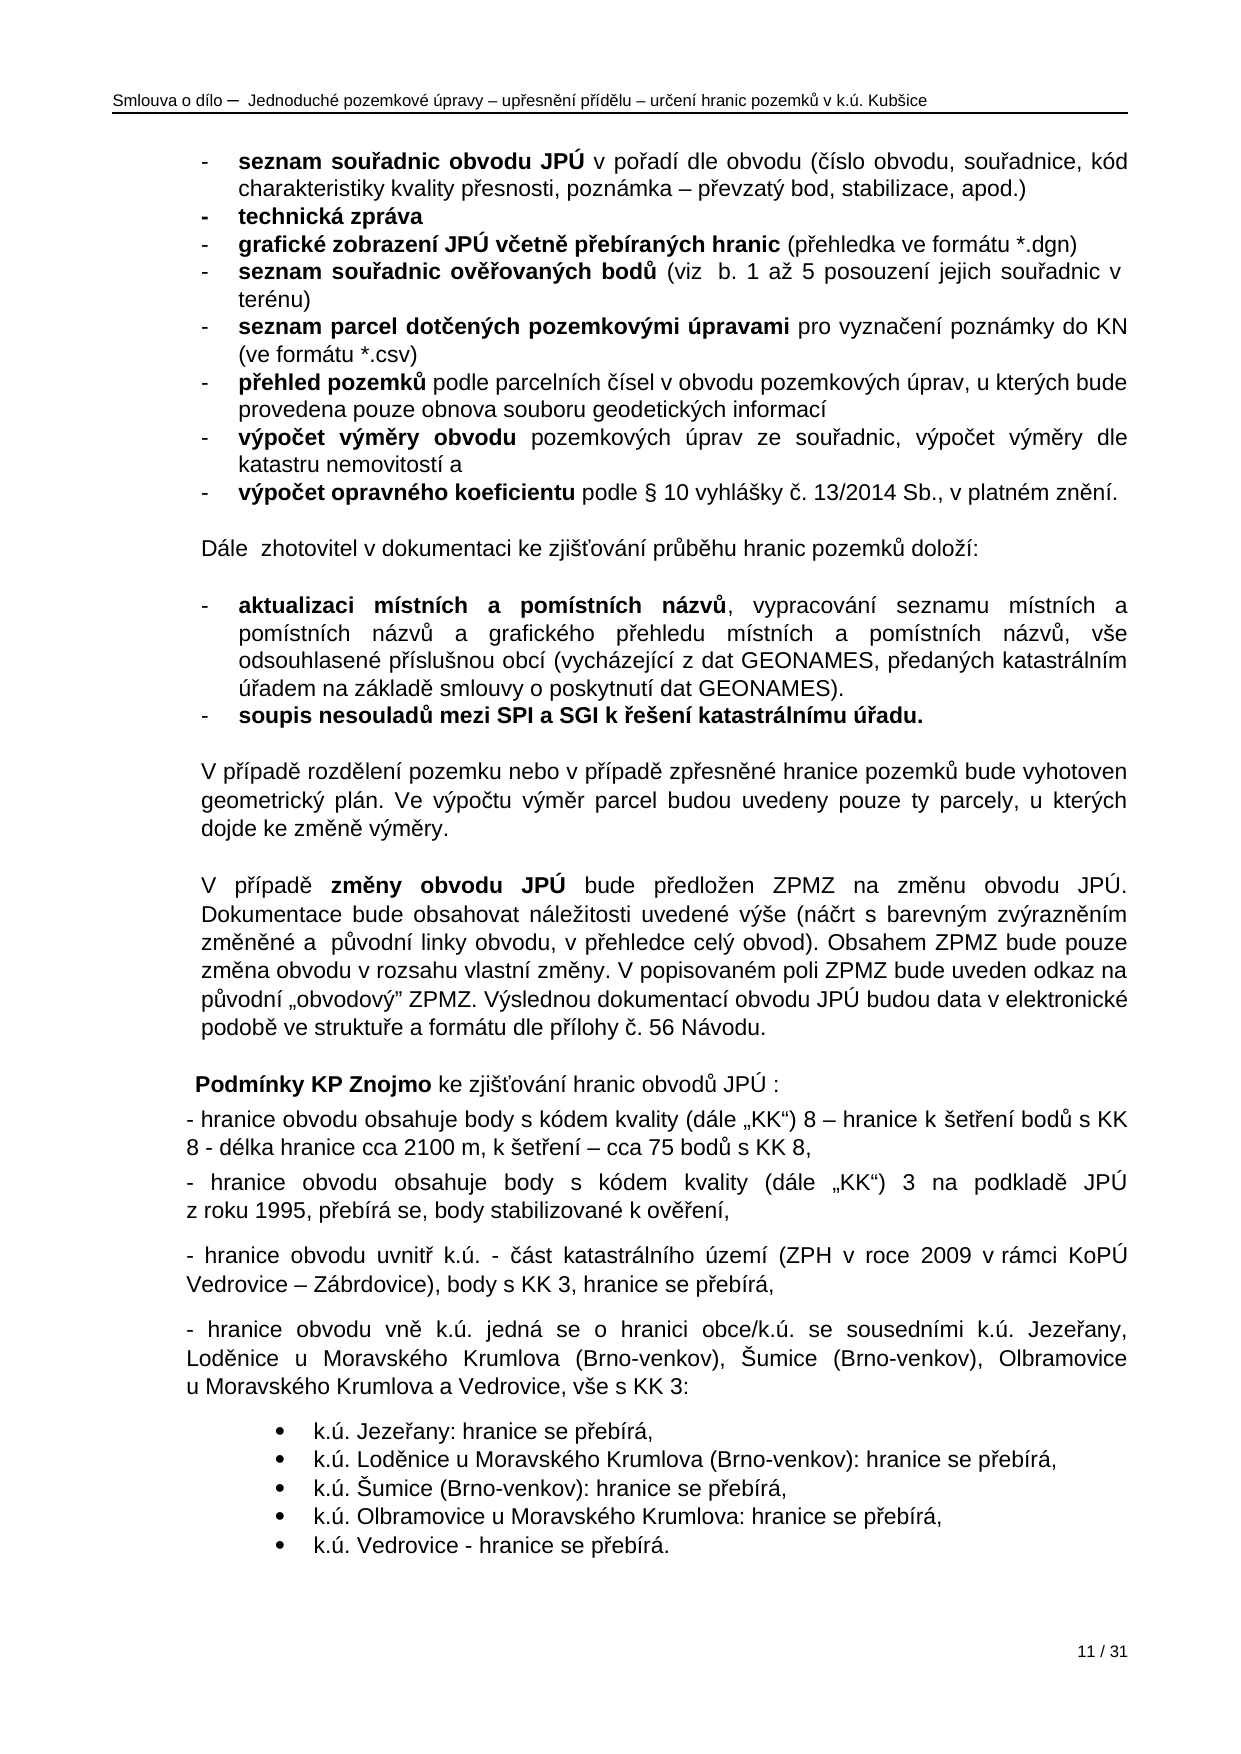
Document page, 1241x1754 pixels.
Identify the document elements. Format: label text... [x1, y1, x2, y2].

list k.ú. Olbramovice u Moravského Krumlova: hranice se přebírá, [276, 1503, 1128, 1530]
text V případě rozdělení pozemku nebo v případě zpřesněné hranice pozemků bude vyhotoven geometrický plán. Ve výpočtu výměr parcel budou uvedeny pouze ty parcely, u kterých dojde ke změně výměry. [201, 758, 1128, 842]
list k.ú. Jezeřany: hranice se přebírá, [276, 1418, 1128, 1444]
list výpočet opravného koeficientu podle § 10 vyhlášky č. 13/2014 Sb., v platném znění. [201, 479, 1128, 505]
list seznam parcel dotčených pozemkovými úpravami pro vyznačení poznámky do KN (ve formátu *.csv) [201, 313, 1128, 367]
list výpočet výměry obvodu pozemkových úprav ze souřadnic, výpočet výměry dle katastru nemovitostí a [201, 424, 1128, 478]
text - hranice obvodu vně k.ú. jedná se o hranici obce/k.ú. se sousedními k.ú. Jezeřany, Loděnice u Moravského Krumlova (Brno-venkov), Šumice (Brno-venkov), Olbramovice u Moravského Krumlova a Vedrovice, vše s KK 3: [186, 1316, 1128, 1399]
list technická zpráva [201, 203, 1128, 229]
list k.ú. Loděnice u Moravského Krumlova (Brno-venkov): hranice se přebírá, [276, 1446, 1128, 1473]
list soupis nesouladů mezi SPI a SGI k řešení katastrálnímu úřadu. [201, 702, 1128, 729]
text V případě změny obvodu JPÚ bude předložen ZPMZ na změnu obvodu JPÚ. Dokumentace bude obsahovat náležitosti uvedené výše (náčrt s barevným zvýrazněním změněné a původní linky obvodu, v přehledce celý obvod). Obsahem ZPMZ bude pouze změna obvodu v rozsahu vlastní změny. V popisovaném poli ZPMZ bude uveden odkaz na původní „obvodový” ZPMZ. Výslednou dokumentací obvodu JPÚ budou data v elektronické podobě ve struktuře a formátu dle přílohy č. 56 Návodu. [201, 872, 1128, 1041]
list aktualizaci místních a pomístních názvů, vypracování seznamu místních a pomístních názvů a grafického přehledu místních a pomístních názvů, vše odsouhlasené příslušnou obcí (vycházející z dat GEONAMES, předaných katastrálním úřadem na základě smlouvy o poskytnutí dat GEONAMES). [201, 592, 1128, 701]
list seznam souřadnic ověřovaných bodů (viz b. 1 až 5 posouzení jejich souřadnic v terénu) [201, 258, 1128, 312]
list grafické zobrazení JPÚ včetně přebíraných hranic (přehledka ve formátu *.dgn) [201, 231, 1128, 257]
text Dále zhotovitel v dokumentaci ke zjišťování průběhu hranic pozemků doloží: [201, 535, 1128, 561]
text - hranice obvodu obsahuje body s kódem kvality (dále „KK“) 8 – hranice k šetření bodů s KK 8 - délka hranice cca 2100 m, k šetření – cca 75 bodů s KK 8, [186, 1106, 1128, 1161]
text - hranice obvodu obsahuje body s kódem kvality (dále „KK“) 3 na podkladě JPÚ z roku 1995, přebírá se, body stabilizované k ověření, [186, 1169, 1128, 1224]
list k.ú. Vedrovice - hranice se přebírá. [276, 1532, 1128, 1558]
list seznam souřadnic obvodu JPÚ v pořadí dle obvodu (číslo obvodu, souřadnice, kód charakteristiky kvality přesnosti, poznámka – převzatý bod, stabilizace, apod.) [201, 148, 1128, 202]
text Podmínky KP Znojmo ke zjišťování hranic obvodů JPÚ : [112, 1071, 1128, 1097]
text - hranice obvodu uvnitř k.ú. - část katastrálního území (ZPH v roce 2009 v rámci KoPÚ Vedrovice – Zábrdovice), body s KK 3, hranice se přebírá, [186, 1242, 1128, 1297]
list přehled pozemků podle parcelních čísel v obvodu pozemkových úprav, u kterých bude provedena pouze obnova souboru geodetických informací [201, 368, 1128, 422]
list k.ú. Šumice (Brno-venkov): hranice se přebírá, [276, 1475, 1128, 1501]
